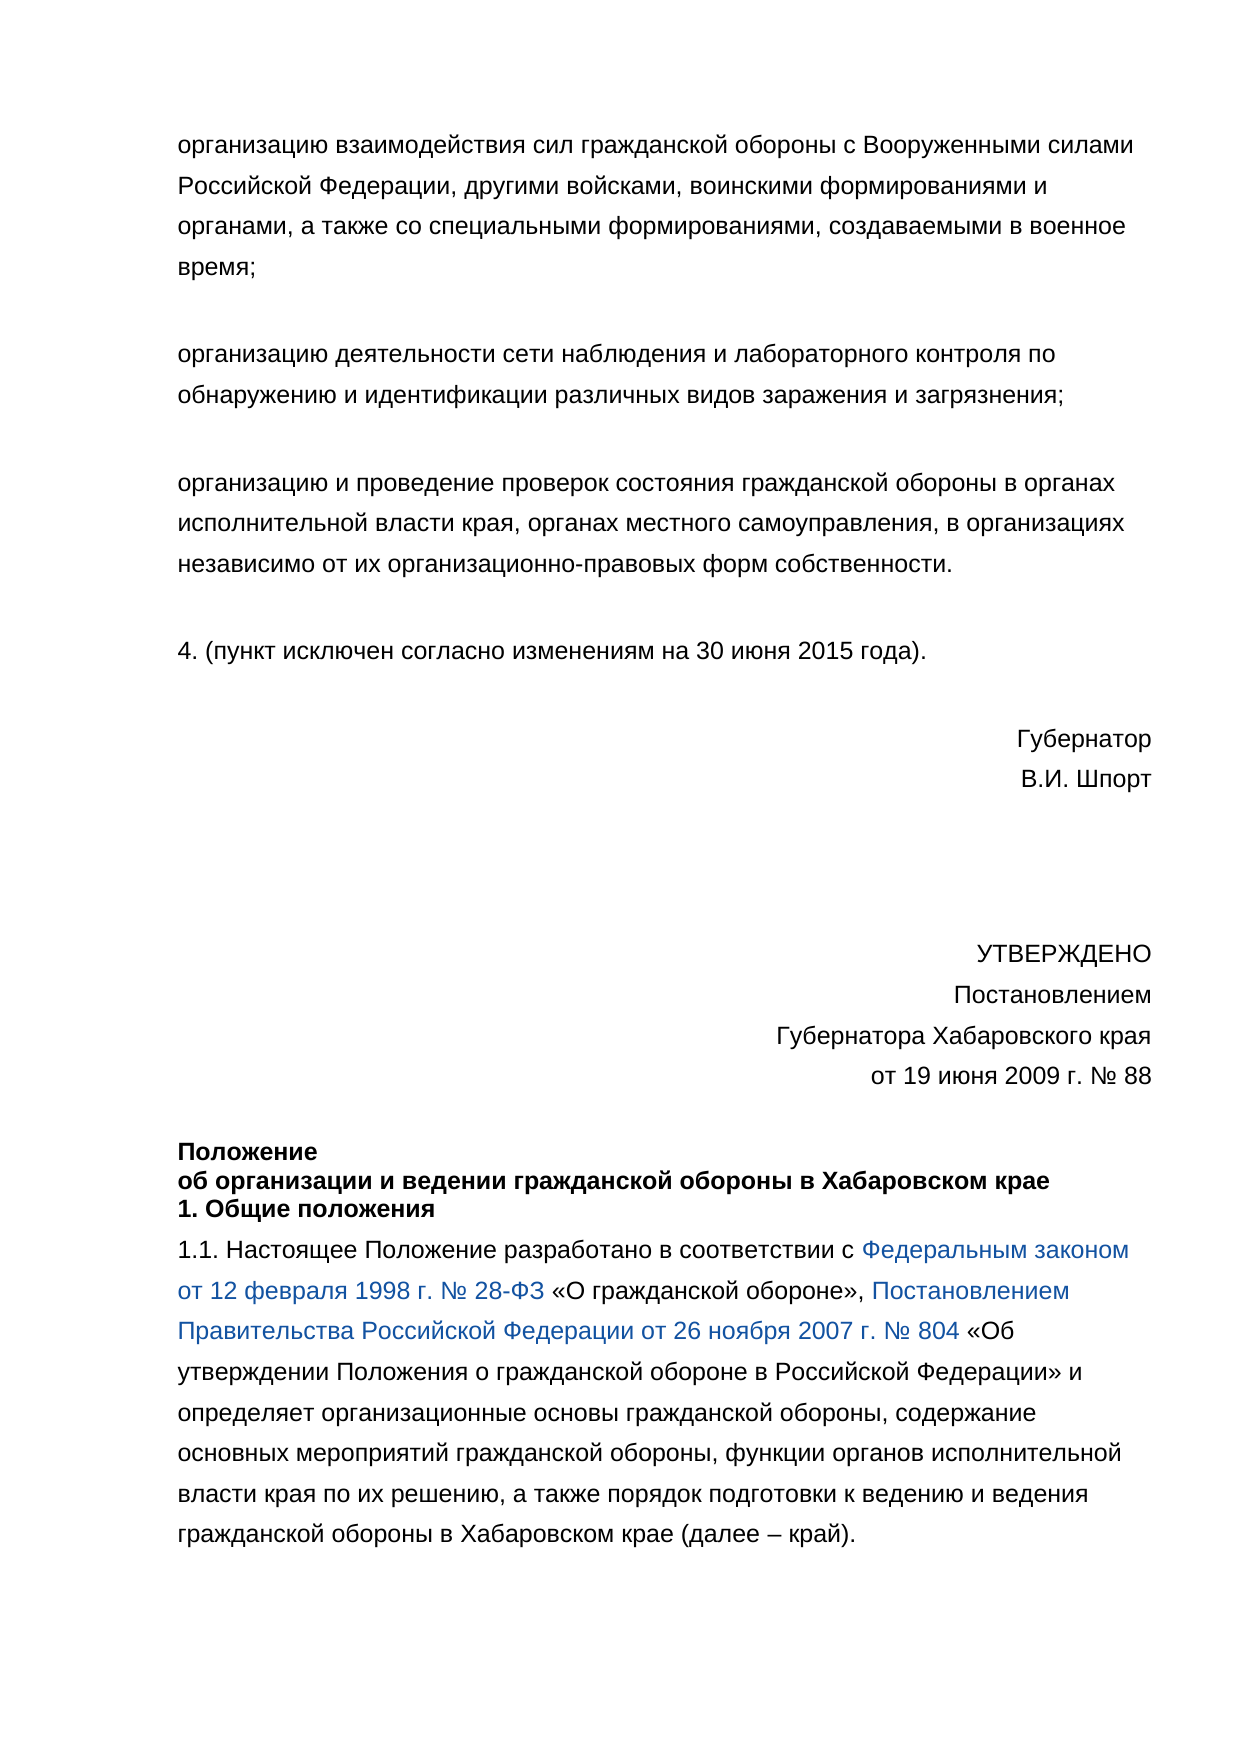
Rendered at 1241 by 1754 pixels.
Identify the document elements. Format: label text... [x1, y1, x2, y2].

text 1.1. Настоящее Положение разработано в соответствии с Федеральным законом от 12 февраля 1998 г. № 28-ФЗ «О гражданской обороне», Постановлением Правительства Российской Федерации от 26 ноября 2007 г. № 804 «Об утверждении Положения о гражданской обороне в Российской Федерации» и определяет организационные основы гражданской обороны, содержание основных мероприятий гражданской обороны, функции органов исполнительной власти края по их решению, а также порядок подготовки к ведению и ведения гражданской обороны в Хабаровском крае (далее – край). [177, 1223, 1152, 1548]
text организацию взаимодействия сил гражданской обороны с Вооруженными силами Российской Федерации, другими войсками, воинскими формированиями и органами, а также со специальными формированиями, создаваемыми в военное время; [177, 118, 1152, 281]
text 4. (пункт исключен согласно изменениям на 30 июня 2015 года). [177, 624, 1152, 665]
text УТВЕРЖДЕНО Постановлением Губернатора Хабаровского края от 19 июня 2009 г. № 88 [177, 927, 1152, 1090]
text Положение об организации и ведении гражданской обороны в Хабаровском крае [177, 1137, 1152, 1194]
text 1. Общие положения [177, 1194, 1152, 1223]
text Губернатор В.И. Шпорт [177, 712, 1152, 793]
text организацию деятельности сети наблюдения и лабораторного контроля по обнаружению и идентификации различных видов заражения и загрязнения; [177, 327, 1152, 409]
text организацию и проведение проверок состояния гражданской обороны в органах исполнительной власти края, органах местного самоуправления, в организациях независимо от их организационно-правовых форм собственности. [177, 456, 1152, 577]
